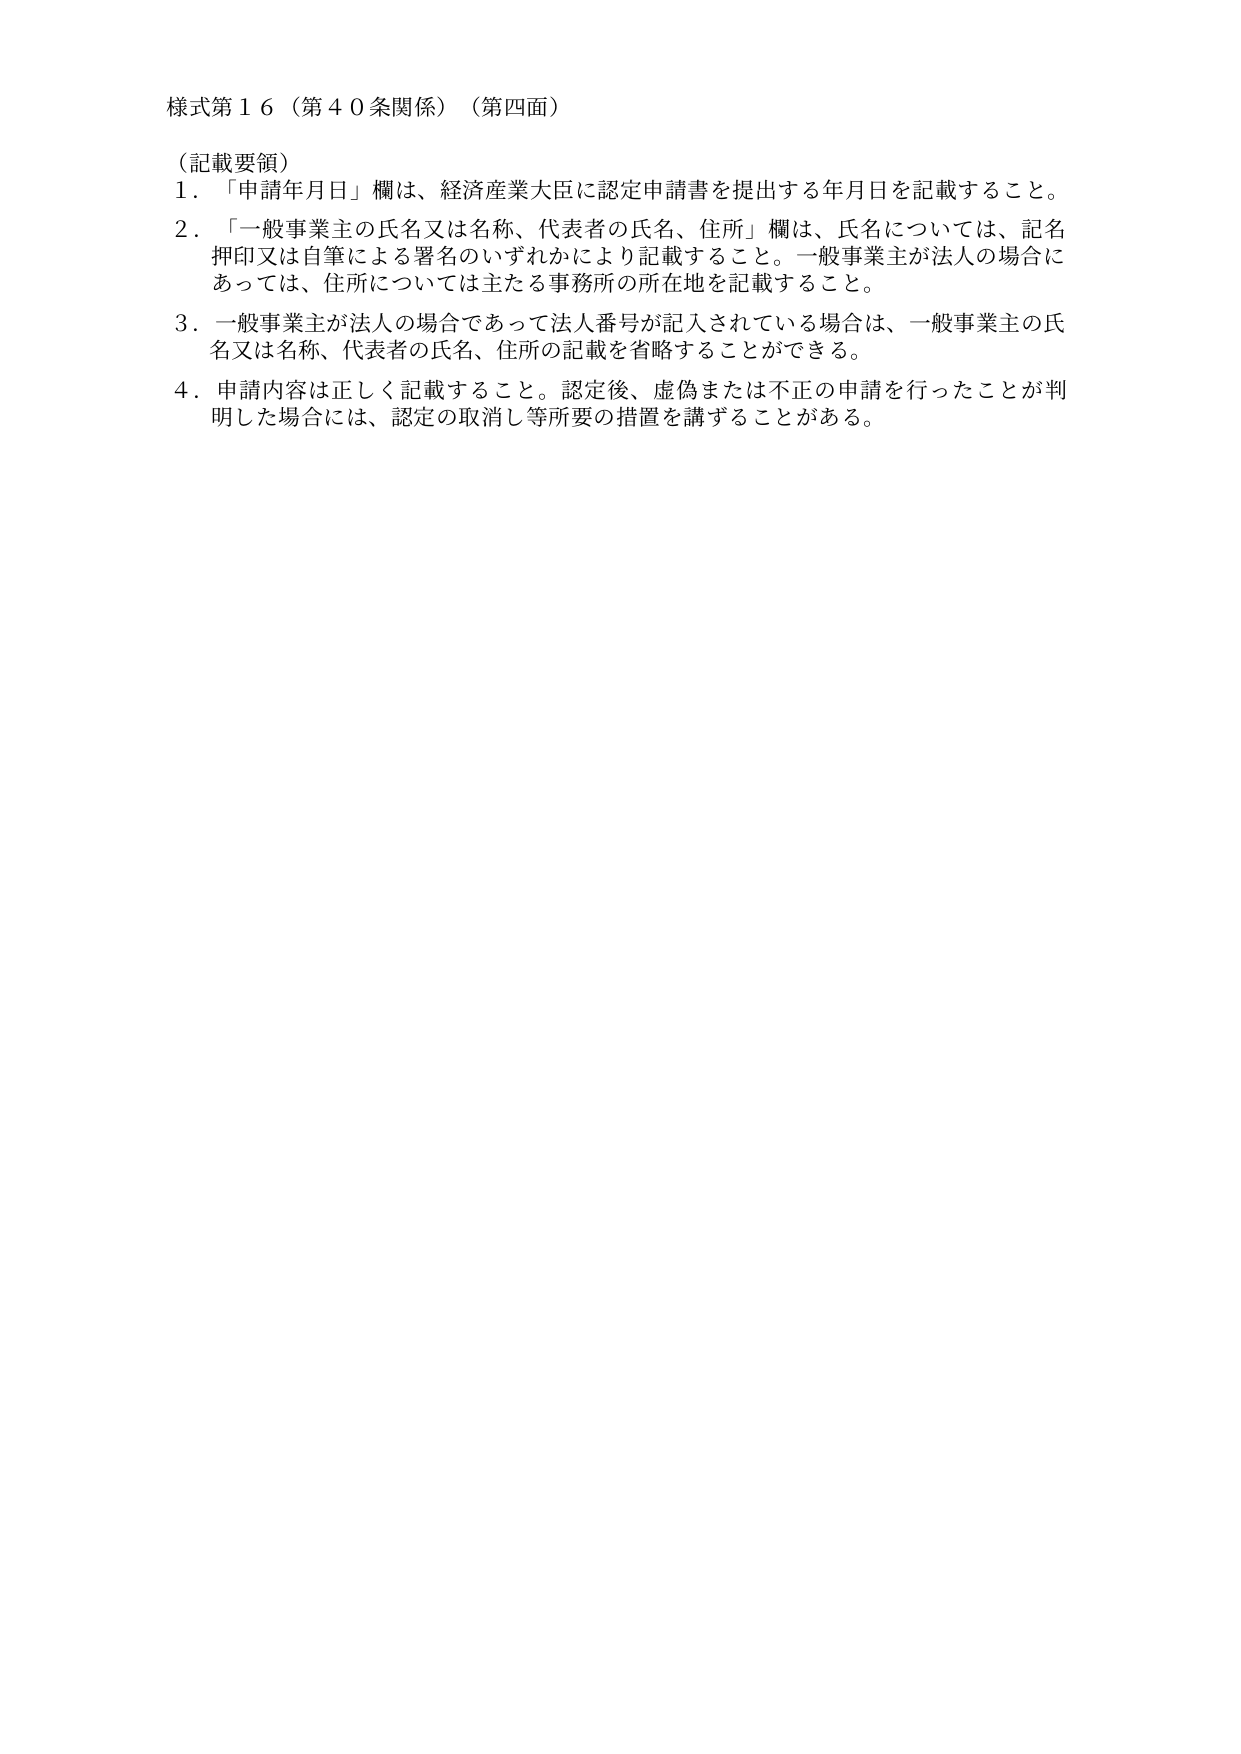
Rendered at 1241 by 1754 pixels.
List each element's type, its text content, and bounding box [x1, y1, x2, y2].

text 様式第１６（第４０条関係）（第四面） [167, 89, 1070, 122]
text （記載要領） [167, 149, 996, 176]
text ４．申請内容は正しく記載すること。認定後、虚偽または不正の申請を行ったことが判明した場合には、認定の取消し等所要の措置を講ずることがある。 [170, 376, 1067, 431]
text ２．「一般事業主の氏名又は名称、代表者の氏名、住所」欄は、氏名については、記名押印又は自筆による署名のいずれかにより記載すること。一般事業主が法人の場合にあっては、住所については主たる事務所の所在地を記載すること。 [170, 216, 1067, 297]
text ３．一般事業主が法人の場合であって法人番号が記入されている場合は、一般事業主の氏名又は名称、代表者の氏名、住所の記載を省略することができる。 [170, 310, 1067, 364]
text １．「申請年月日」欄は、経済産業大臣に認定申請書を提出する年月日を記載すること。 [170, 176, 1067, 203]
